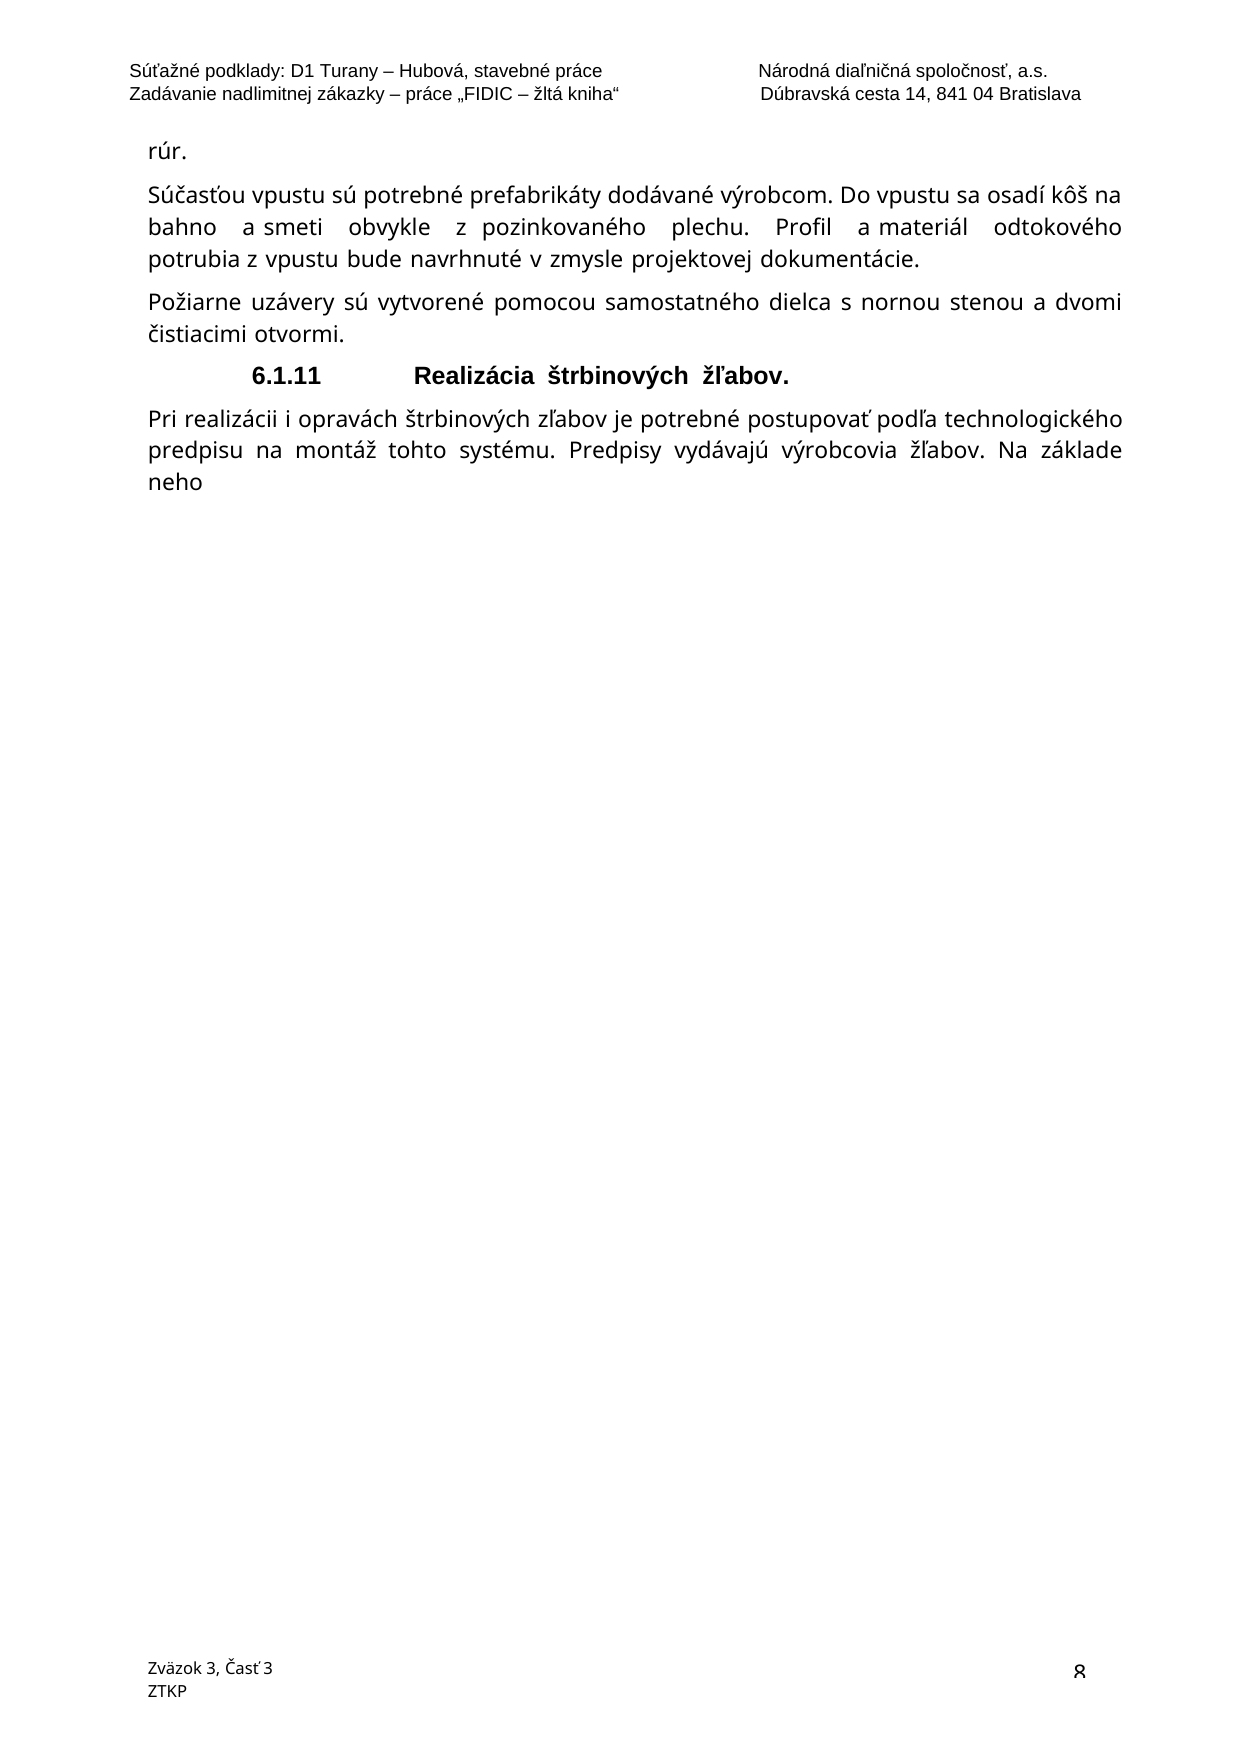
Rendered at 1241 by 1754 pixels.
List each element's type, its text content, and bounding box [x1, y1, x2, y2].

text Súčasťou vpustu sú potrebné prefabrikáty dodávané výrobcom. Do vpustu sa osadí kôš na bahno a smeti obvykle z pozinkovaného plechu. Profil a materiál odtokového potrubia z vpustu bude navrhnuté v zmysle projektovej dokumentácie. [148, 179, 1123, 274]
text Požiarne uzávery sú vytvorené pomocou samostatného dielca s nornou stenou a dvomi čistiacimi otvormi. [148, 286, 1123, 349]
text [148, 135, 1134, 166]
subtitle Realizácia štrbinových žľabov. [252, 361, 1134, 390]
text Pri realizácii i opravách štrbinových zľabov je potrebné postupovať podľa technologického predpisu na montáž tohto systému. Predpisy vydávajú výrobcovia žľabov. Na základe neho [148, 403, 1123, 497]
